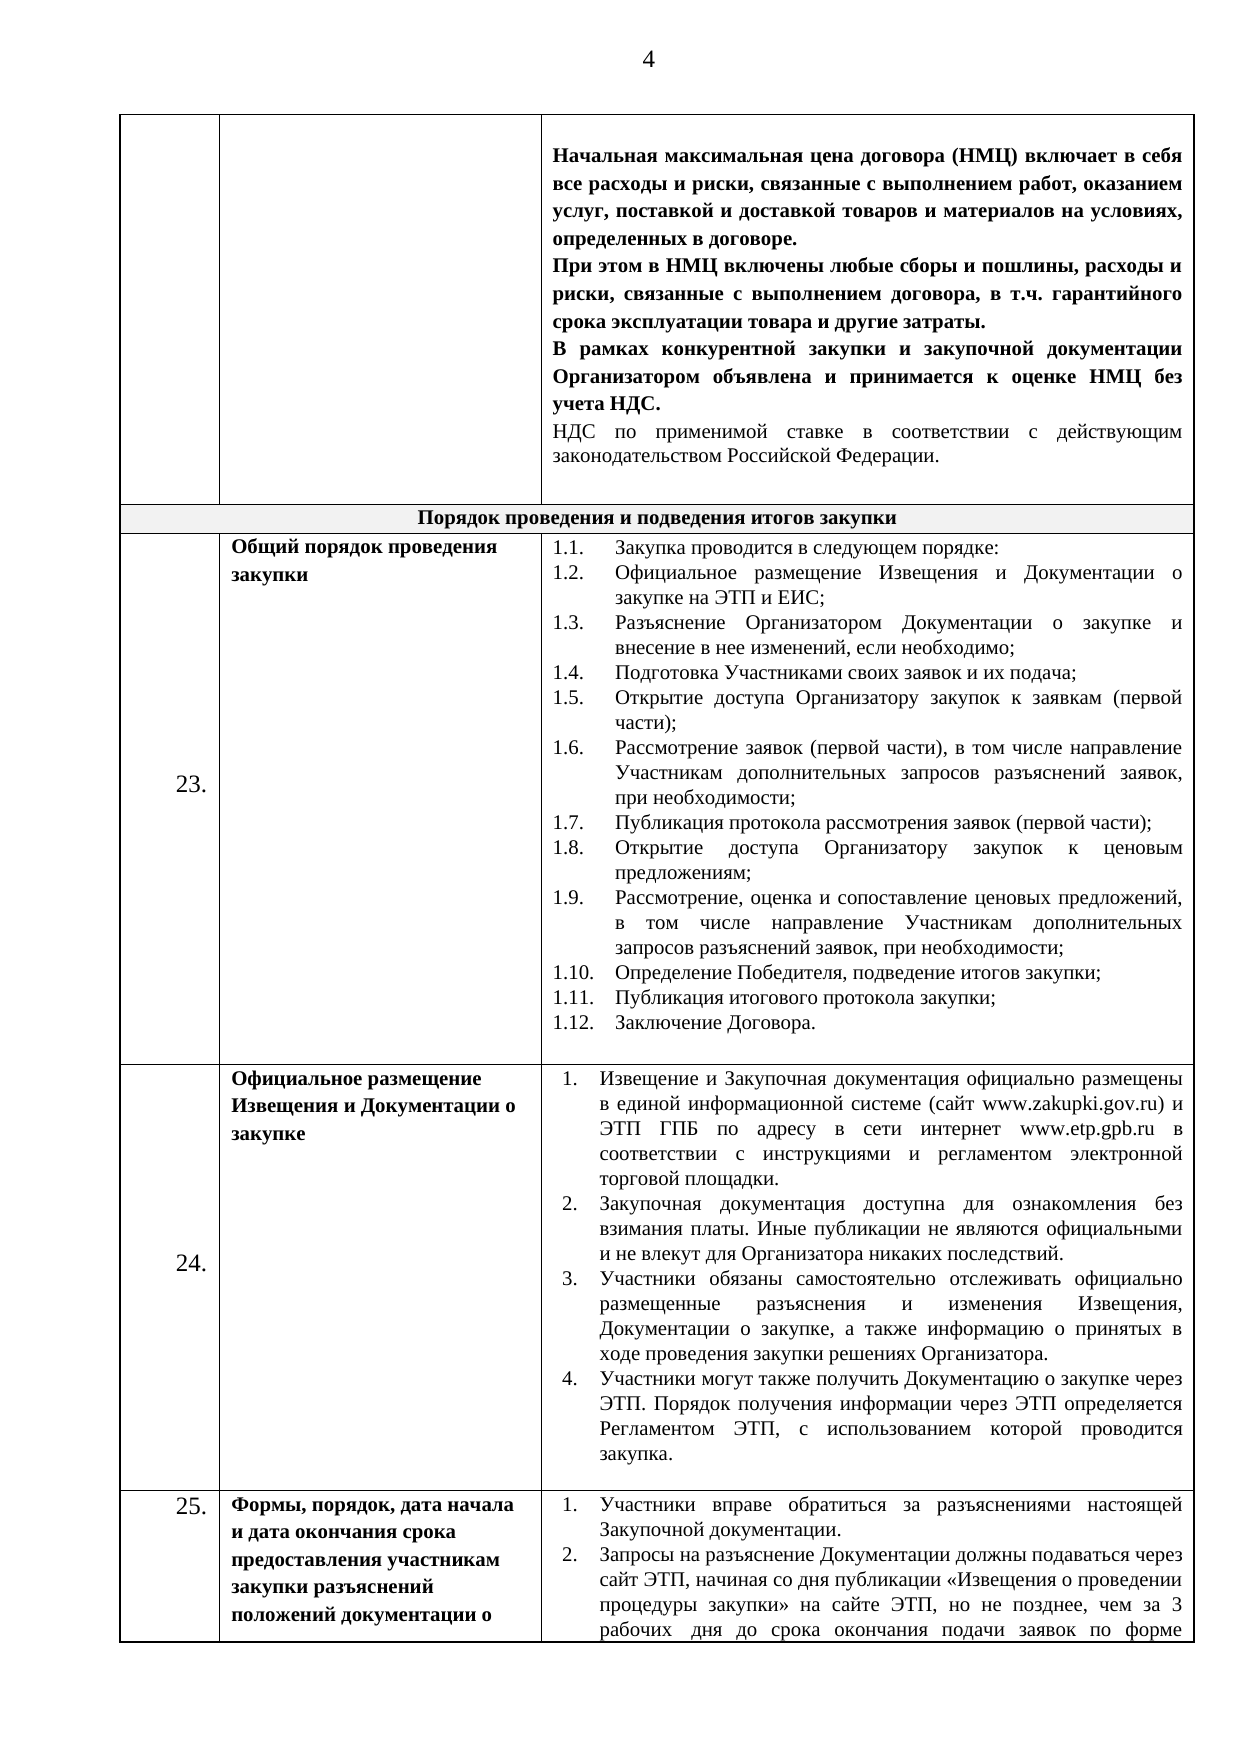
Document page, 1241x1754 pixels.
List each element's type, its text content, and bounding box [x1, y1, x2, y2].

table_cell Закупка проводится в следующем порядке: Официальное размещение Извещения и Документации о закупке на ЭТП и ЕИС; Разъяснение Организатором Документации о закупке и внесение в нее изменений, если необходимо; Подготовка Участниками своих заявок и их подача; Открытие доступа Организатору закупок к заявкам (первой части); Рассмотрение заявок (первой части), в том числе направление Участникам дополнительных запросов разъяснений заявок, при необходимости; Публикация протокола рассмотрения заявок (первой части); Открытие доступа Организатору закупок к ценовым предложениям; Рассмотрение, оценка и сопоставление ценовых предложений, в том числе направление Участникам дополнительных запросов разъяснений заявок, при необходимости; Определение Победителя, подведение итогов закупки; Публикация итогового протокола закупки; Заключение Договора. [542, 534, 1193, 1064]
table_cell Официальное размещение Извещения и Документации о закупке [220, 1065, 541, 1490]
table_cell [220, 1491, 541, 1641]
table_cell Извещение и Закупочная документация официально размещены в единой информационной системе (сайт www.zakupki.gov.ru) и ЭТП ГПБ по адресу в сети интернет www.etp.gpb.ru в соответствии с инструкциями и регламентом электронной торговой площадки. Закупочная документация доступна для ознакомления без взимания платы. Иные публикации не являются официальными и не влекут для Организатора никаких последствий. Участники обязаны самостоятельно отслеживать официально размещенные разъяснения и изменения Извещения, Документации о закупке, а также информацию о принятых в ходе проведения закупки решениях Организатора. Участники могут также получить Документацию о закупке через ЭТП. Порядок получения информации через ЭТП определяется Регламентом ЭТП, с использованием которой проводится закупка. [542, 1065, 1193, 1490]
table_cell Общий порядок проведения закупки [220, 534, 541, 1064]
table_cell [220, 115, 541, 504]
table_cell [121, 115, 219, 504]
table_cell [121, 1491, 219, 1641]
table_cell [121, 534, 219, 1064]
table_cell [542, 115, 1193, 504]
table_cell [542, 1491, 1193, 1641]
table_cell Порядок проведения и подведения итогов закупки [121, 505, 1193, 533]
table_cell [121, 1065, 219, 1490]
